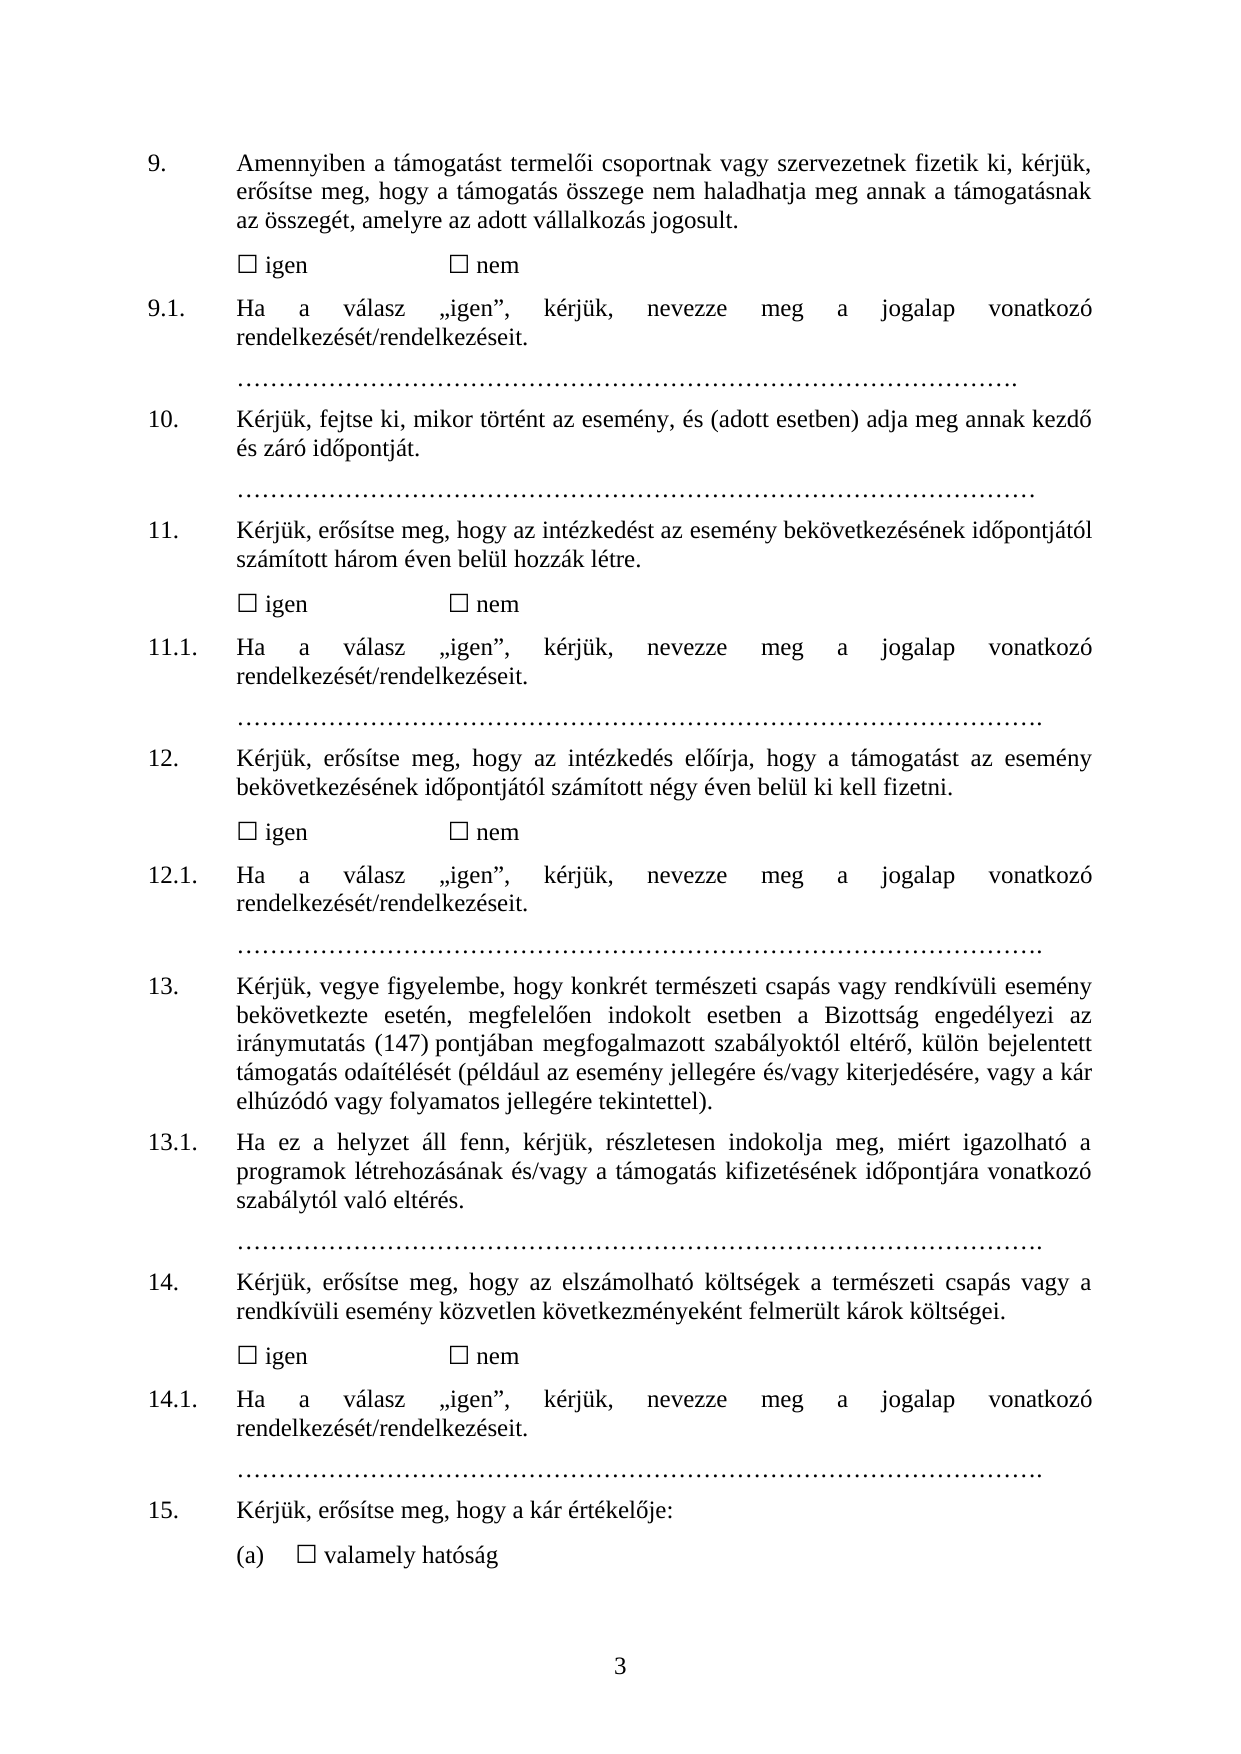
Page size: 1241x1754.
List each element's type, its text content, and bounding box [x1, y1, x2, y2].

text 13.1. Ha ez a helyzet áll fenn, kérjük, részletesen indokolja meg, miért igazolható a programok létrehozásának és/vagy a támogatás kifizetésének időpontjára vonatkozó szabálytól való eltérés. [148, 1127, 1093, 1213]
text …………………………………………………………………………………. [236, 363, 1093, 392]
text igen nem [236, 246, 1093, 280]
text 11.1. Ha a válasz „igen”, kérjük, nevezze meg a jogalap vonatkozó rendelkezését/rendelkezéseit. [148, 632, 1093, 689]
text ……………………………………………………………………………………. [236, 702, 1093, 731]
text 12.1. Ha a válasz „igen”, kérjük, nevezze meg a jogalap vonatkozó rendelkezését/rendelkezéseit. [148, 860, 1093, 917]
text (a) valamely hatóság [236, 1536, 1093, 1570]
text 12. Kérjük, erősítse meg, hogy az intézkedés előírja, hogy a támogatást az esemény bekövetkezésének időpontjától számított négy éven belül ki kell fizetni. [148, 743, 1093, 801]
text 14.1. Ha a válasz „igen”, kérjük, nevezze meg a jogalap vonatkozó rendelkezését/rendelkezéseit. [148, 1384, 1093, 1441]
text igen nem [236, 813, 1093, 847]
text ……………………………………………………………………………………. [236, 1454, 1093, 1483]
text 10. Kérjük, fejtse ki, mikor történt az esemény, és (adott esetben) adja meg annak kezdő és záró időpontját. [148, 404, 1093, 462]
text 9.1. Ha a válasz „igen”, kérjük, nevezze meg a jogalap vonatkozó rendelkezését/rendelkezéseit. [148, 293, 1093, 350]
text ……………………………………………………………………………………. [236, 1226, 1093, 1255]
text 11. Kérjük, erősítse meg, hogy az intézkedést az esemény bekövetkezésének időpontjától számított három éven belül hozzák létre. [148, 515, 1093, 573]
text igen nem [236, 585, 1093, 619]
text 9. Amennyiben a támogatást termelői csoportnak vagy szervezetnek fizetik ki, kérjük, erősítse meg, hogy a támogatás összege nem haladhatja meg annak a támogatásnak az összegét, amelyre az adott vállalkozás jogosult. [148, 148, 1093, 234]
text 14. Kérjük, erősítse meg, hogy az elszámolható költségek a természeti csapás vagy a rendkívüli esemény közvetlen következményeként felmerült károk költségei. [148, 1267, 1093, 1325]
text 13. Kérjük, vegye figyelembe, hogy konkrét természeti csapás vagy rendkívüli esemény bekövetkezte esetén, megfelelően indokolt esetben a Bizottság engedélyezi az iránymutatás (147) pontjában megfogalmazott szabályoktól eltérő, külön bejelentett támogatás odaítélését (például az esemény jellegére és/vagy kiterjedésére, vagy a kár elhúzódó vagy folyamatos jellegére tekintettel). [148, 971, 1093, 1115]
text igen nem [236, 1337, 1093, 1371]
text ……………………………………………………………………………………. [236, 930, 1093, 958]
text …………………………………………………………………………………… [236, 474, 1093, 503]
text 15. Kérjük, erősítse meg, hogy a kár értékelője: [148, 1495, 1093, 1524]
